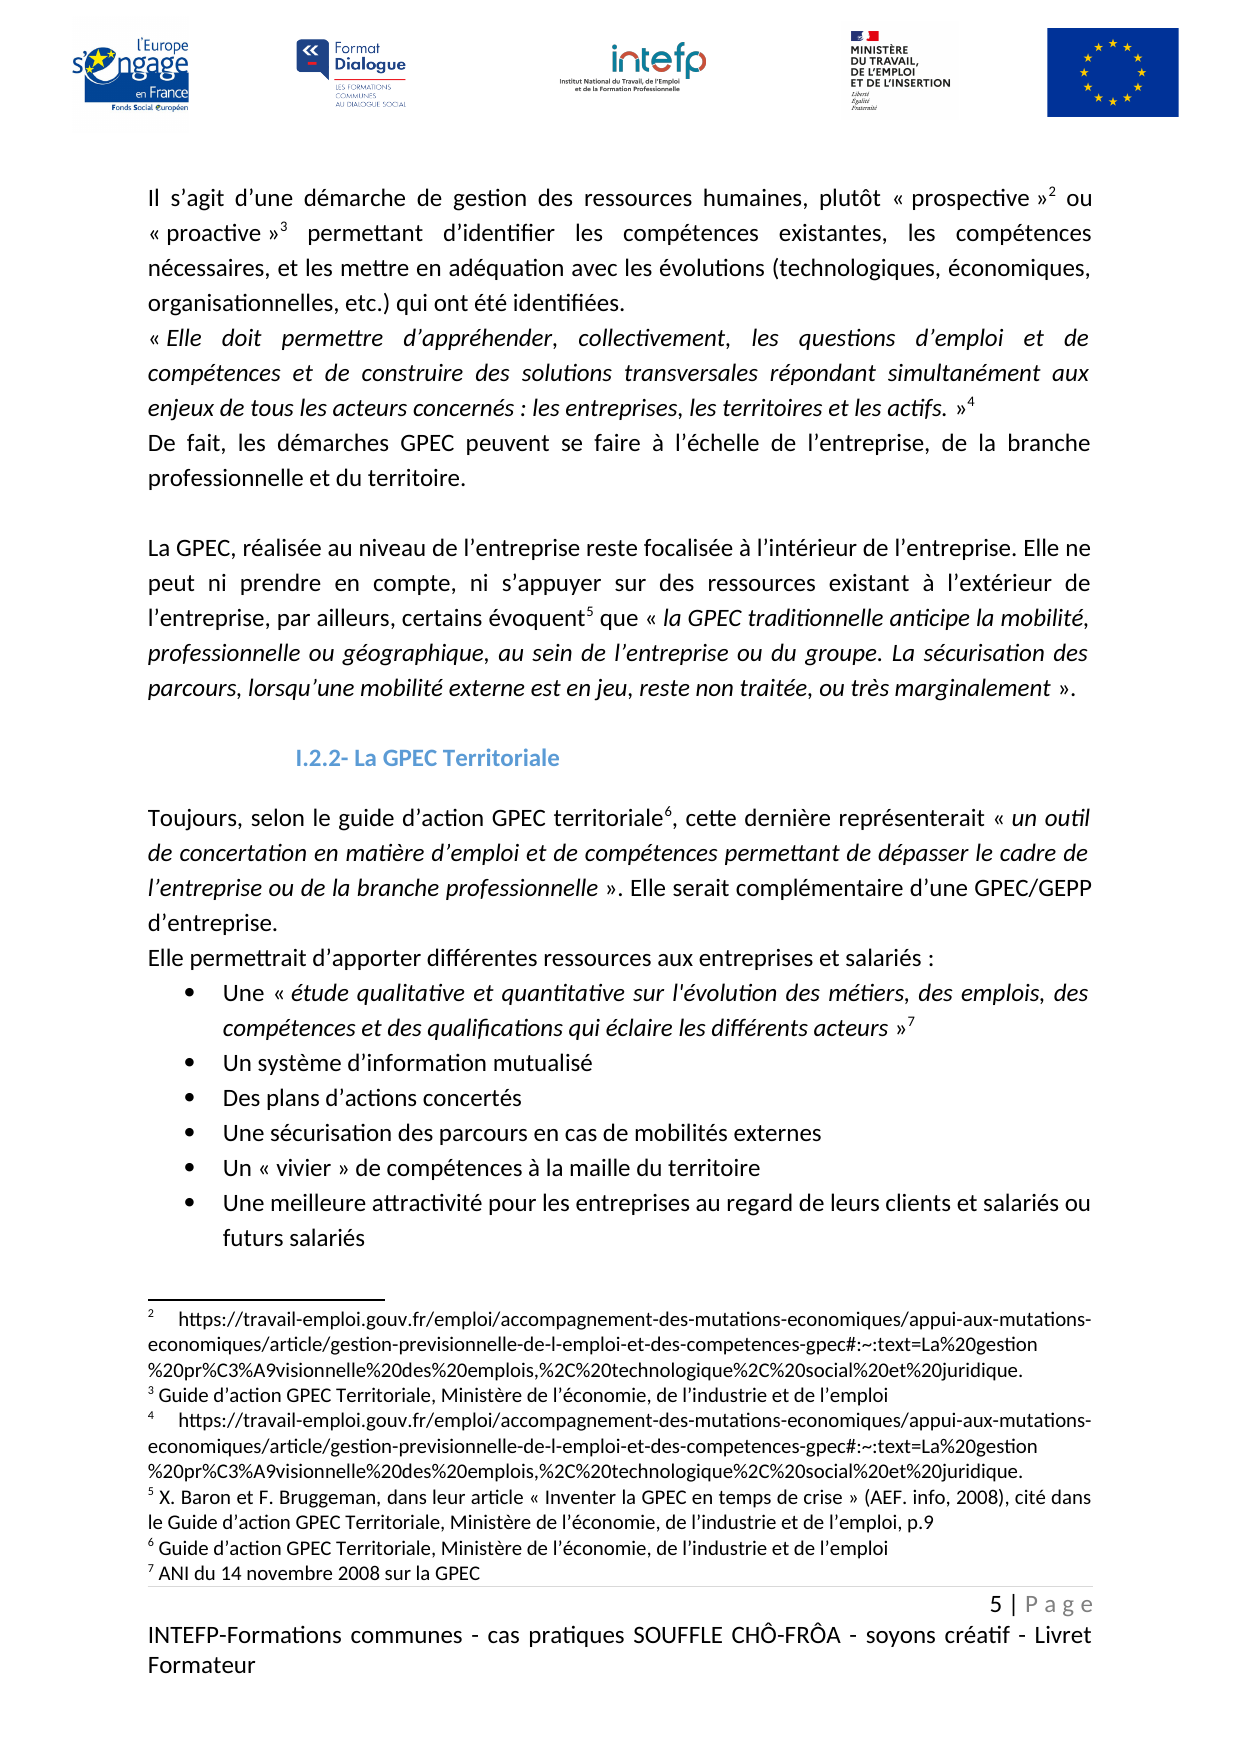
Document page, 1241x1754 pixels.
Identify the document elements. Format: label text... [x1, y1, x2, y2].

list Des plans d’actions concertés [185, 1083, 1093, 1113]
picture [296, 35, 413, 110]
list Une sécurisation des parcours en cas de mobilités externes [185, 1118, 1093, 1148]
text La GPEC, réalisée au niveau de l’entreprise reste focalisée à l’intérieur de l’entreprise. Elle ne peut ni prendre en compte, ni s’appuyer sur des ressources existant à l’extérieur de l’entreprise, par ailleurs, certains évoquent que « la GPEC traditionnelle anticipe la mobilité, professionnelle ou géographique, au sein de l’entreprise ou du groupe. La sécurisation des parcours, lorsqu’une mobilité externe est en jeu, reste non traitée, ou très marginalement ». [148, 533, 1093, 703]
text « Elle doit permettre d’appréhender, collectivement, les questions d’emploi et de compétences et de construire des solutions transversales répondant simultanément aux enjeux de tous les acteurs concernés : les entreprises, les territoires et les actifs. » [148, 323, 1093, 423]
list Un « vivier » de compétences à la maille du territoire [185, 1153, 1093, 1183]
text Elle permettrait d’apporter différentes ressources aux entreprises et salariés : [148, 943, 1093, 973]
list Une « étude qualitative et quantitative sur l'évolution des métiers, des emplois, des compétences et des qualifications qui éclaire les différents acteurs » [185, 978, 1093, 1043]
picture [72, 16, 189, 133]
list Une meilleure attractivité pour les entreprises au regard de leurs clients et salariés ou futurs salariés [185, 1188, 1093, 1253]
picture [841, 21, 960, 120]
picture [559, 42, 707, 92]
text Toujours, selon le guide d’action GPEC territoriale, cette dernière représenterait « un outil de concertation en matière d’emploi et de compétences permettant de dépasser le cadre de l’entreprise ou de la branche professionnelle ». Elle serait complémentaire d’une GPEC/GEPP d’entreprise. [148, 803, 1093, 938]
list Un système d’information mutualisé [185, 1048, 1093, 1078]
picture [1047, 28, 1179, 117]
subtitle I.2.2- La GPEC Territoriale [295, 743, 1093, 773]
text De fait, les démarches GPEC peuvent se faire à l’échelle de l’entreprise, de la branche professionnelle et du territoire. [148, 428, 1093, 493]
text Il s’agit d’une démarche de gestion des ressources humaines, plutôt « prospective » ou « proactive » permettant d’identifier les compétences existantes, les compétences nécessaires, et les mettre en adéquation avec les évolutions (technologiques, économiques, organisationnelles, etc.) qui ont été identifiées. [148, 183, 1093, 318]
